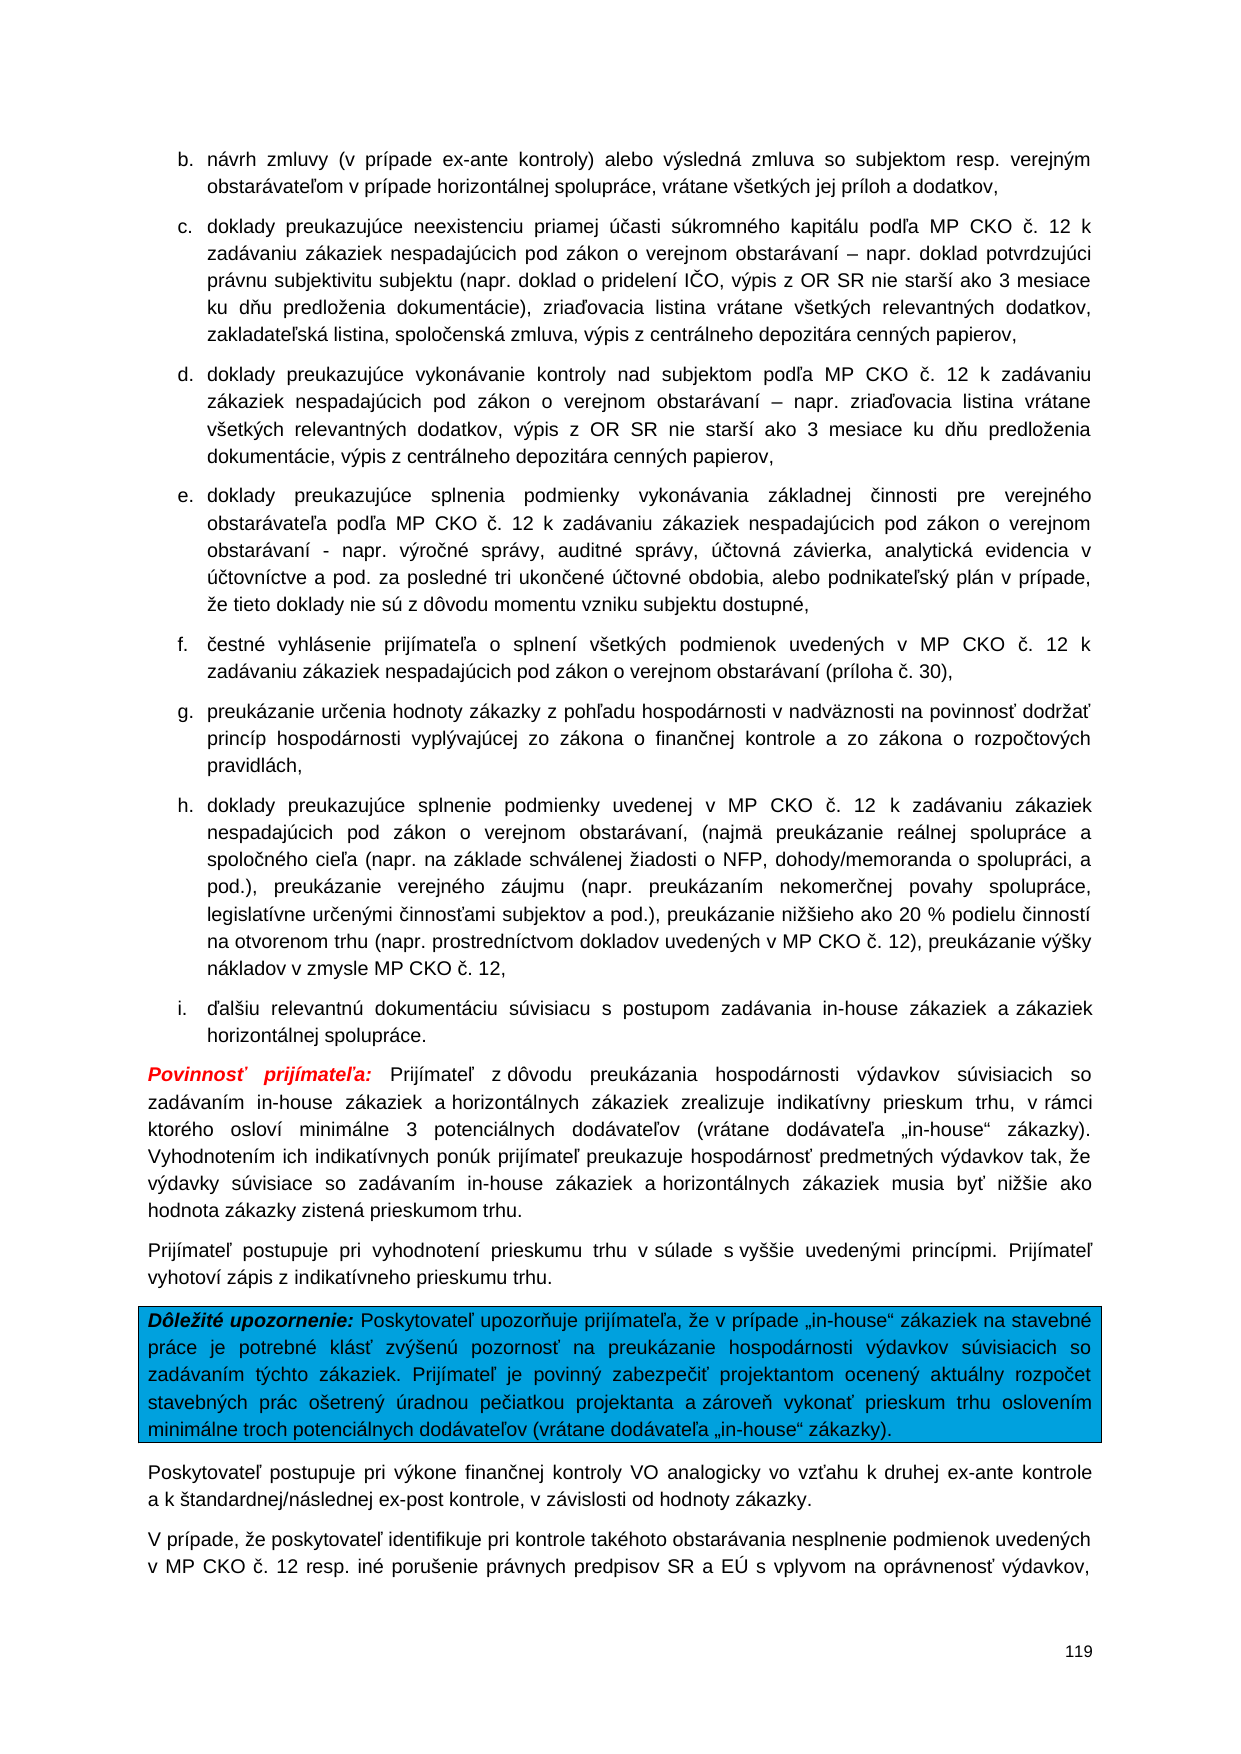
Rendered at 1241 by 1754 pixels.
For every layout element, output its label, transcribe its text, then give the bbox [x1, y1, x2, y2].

list ďalšiu relevantnú dokumentáciu súvisiacu s postupom zadávania in-house zákaziek a zákaziek horizontálnej spolupráce. [177, 996, 1092, 1046]
text Dôležité upozornenie: Poskytovateľ upozorňuje prijímateľa, že v prípade „in-house“ zákaziek na stavebné práce je potrebné klásť zvýšenú pozornosť na preukázanie hospodárnosti výdavkov súvisiacich so zadávaním týchto zákaziek. Prijímateľ je povinný zabezpečiť projektantom ocenený aktuálny rozpočet stavebných prác ošetrený úradnou pečiatkou projektanta a zároveň vykonať prieskum trhu oslovením minimálne troch potenciálnych dodávateľov (vrátane dodávateľa „in-house“ zákazky). [139, 1307, 1101, 1442]
text Poskytovateľ postupuje pri výkone finančnej kontroly VO analogicky vo vzťahu k druhej ex-ante kontrole a k štandardnej/následnej ex-post kontrole, v závislosti od hodnoty zákazky. [148, 1461, 1092, 1510]
list čestné vyhlásenie prijímateľa o splnení všetkých podmienok uvedených v MP CKO č. 12 k zadávaniu zákaziek nespadajúcich pod zákon o verejnom obstarávaní (príloha č. 30), [177, 633, 1092, 683]
list doklady preukazujúce neexistenciu priamej účasti súkromného kapitálu podľa MP CKO č. 12 k zadávaniu zákaziek nespadajúcich pod zákon o verejnom obstarávaní – napr. doklad potvrdzujúci právnu subjektivitu subjektu (napr. doklad o pridelení IČO, výpis z OR SR nie starší ako 3 mesiace ku dňu predloženia dokumentácie), zriaďovacia listina vrátane všetkých relevantných dodatkov, zakladateľská listina, spoločenská zmluva, výpis z centrálneho depozitára cenných papierov, [177, 214, 1092, 346]
list doklady preukazujúce vykonávanie kontroly nad subjektom podľa MP CKO č. 12 k zadávaniu zákaziek nespadajúcich pod zákon o verejnom obstarávaní – napr. zriaďovacia listina vrátane všetkých relevantných dodatkov, výpis z OR SR nie starší ako 3 mesiace ku dňu predloženia dokumentácie, výpis z centrálneho depozitára cenných papierov, [177, 363, 1092, 467]
list doklady preukazujúce splnenie podmienky uvedenej v MP CKO č. 12 k zadávaniu zákaziek nespadajúcich pod zákon o verejnom obstarávaní, (najmä preukázanie reálnej spolupráce a spoločného cieľa (napr. na základe schválenej žiadosti o NFP, dohody/memoranda o spolupráci, a pod.), preukázanie verejného záujmu (napr. preukázaním nekomerčnej povahy spolupráce, legislatívne určenými činnosťami subjektov a pod.), preukázanie nižšieho ako 20 % podielu činností na otvorenom trhu (napr. prostredníctvom dokladov uvedených v MP CKO č. 12), preukázanie výšky nákladov v zmysle MP CKO č. 12, [177, 794, 1092, 979]
list doklady preukazujúce splnenia podmienky vykonávania základnej činnosti pre verejného obstarávateľa podľa MP CKO č. 12 k zadávaniu zákaziek nespadajúcich pod zákon o verejnom obstarávaní - napr. výročné správy, auditné správy, účtovná závierka, analytická evidencia v účtovníctve a pod. za posledné tri ukončené účtovné obdobia, alebo podnikateľský plán v prípade, že tieto doklady nie sú z dôvodu momentu vzniku subjektu dostupné, [177, 484, 1092, 616]
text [148, 1527, 1092, 1577]
list preukázanie určenia hodnoty zákazky z pohľadu hospodárnosti v nadväznosti na povinnosť dodržať princíp hospodárnosti vyplývajúcej zo zákona o finančnej kontrole a zo zákona o rozpočtových pravidlách, [177, 699, 1092, 777]
text Povinnosť prijímateľa: Prijímateľ z dôvodu preukázania hospodárnosti výdavkov súvisiacich so zadávaním in-house zákaziek a horizontálnych zákaziek zrealizuje indikatívny prieskum trhu, v rámci ktorého osloví minimálne 3 potenciálnych dodávateľov (vrátane dodávateľa „in-house“ zákazky). Vyhodnotením ich indikatívnych ponúk prijímateľ preukazuje hospodárnosť predmetných výdavkov tak, že výdavky súvisiace so zadávaním in-house zákaziek a horizontálnych zákaziek musia byť nižšie ako hodnota zákazky zistená prieskumom trhu. [148, 1063, 1092, 1222]
list návrh zmluvy (v prípade ex-ante kontroly) alebo výsledná zmluva so subjektom resp. verejným obstarávateľom v prípade horizontálnej spolupráce, vrátane všetkých jej príloh a dodatkov, [177, 148, 1092, 198]
text Prijímateľ postupuje pri vyhodnotení prieskumu trhu v súlade s vyššie uvedenými princípmi. Prijímateľ vyhotoví zápis z indikatívneho prieskumu trhu. [148, 1239, 1092, 1289]
